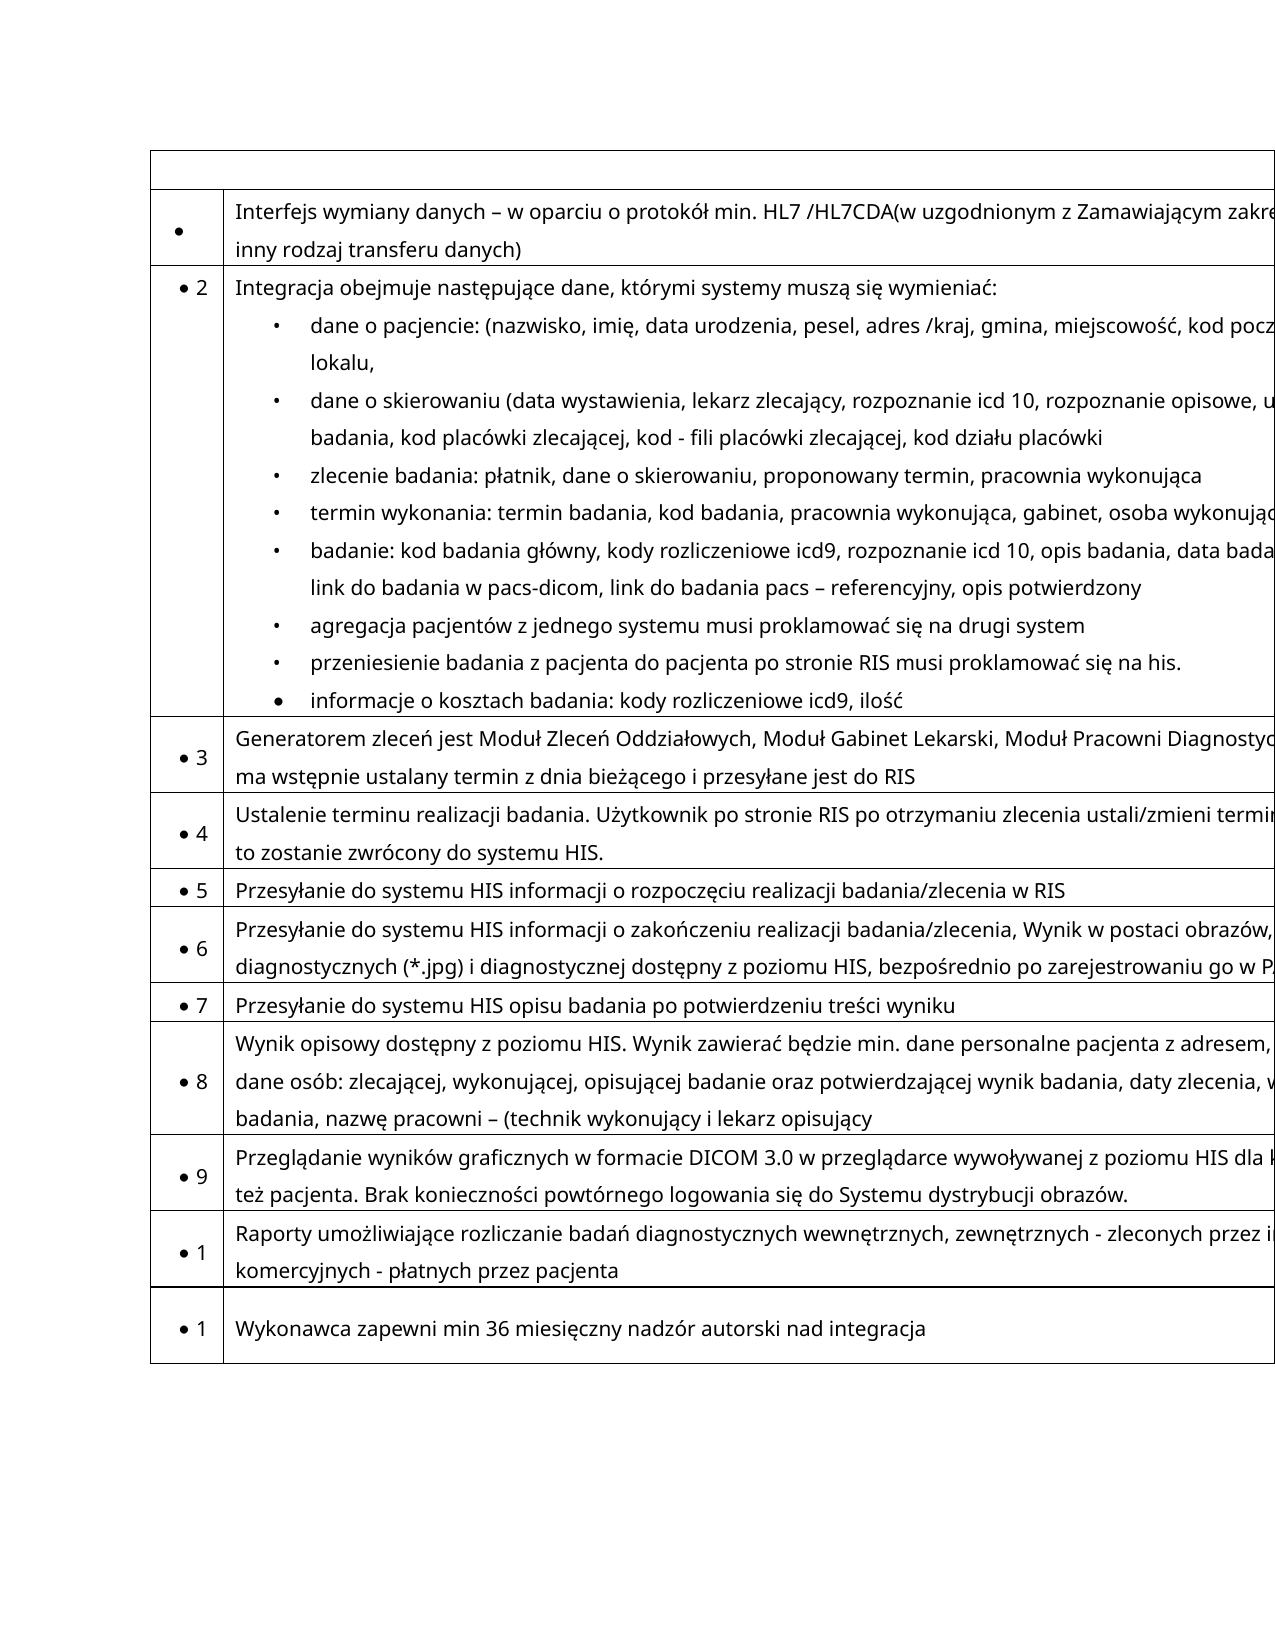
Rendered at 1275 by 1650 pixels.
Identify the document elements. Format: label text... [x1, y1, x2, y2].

table_cell 5 [151, 869, 223, 906]
table_cell 1 [151, 1288, 223, 1362]
table_cell 7 [151, 983, 223, 1021]
table_cell Wykonawca zapewni min 36 miesięczny nadzór autorski nad integracja [224, 1288, 1274, 1362]
table_cell Przesyłanie do systemu HIS informacji o zakończeniu realizacji badania/zlecenia, Wynik w postaci obrazów, o jakości nie diagnostycznych (*.jpg) i diagnostycznej dostępny z poziomu HIS, bezpośrednio po zarejestrowaniu go w PACS/RIS [224, 907, 1274, 982]
table_cell Przeglądanie wyników graficznych w formacie DICOM 3.0 w przeglądarce wywoływanej z poziomu HIS dla konkretnego badania czy też pacjenta. Brak konieczności powtórnego logowania się do Systemu dystrybucji obrazów. [224, 1135, 1274, 1210]
table_cell Ustalenie terminu realizacji badania. Użytkownik po stronie RIS po otrzymaniu zlecenia ustali/zmieni termin wstępny badania, który to zostanie zwrócony do systemu HIS. [224, 793, 1274, 868]
table_cell 9 [151, 1135, 223, 1210]
table_cell [151, 190, 223, 264]
table_cell 8 [151, 1022, 223, 1134]
table_cell [151, 151, 1274, 188]
table_cell Integracja obejmuje następujące dane, którymi systemy muszą się wymieniać: dane o pacjencie: (nazwisko, imię, data urodzenia, pesel, adres /kraj, gmina, miejscowość, kod pocztowy, ulica, nr domu, nr lokalu, dane o skierowaniu (data wystawienia, lekarz zlecający, rozpoznanie icd 10, rozpoznanie opisowe, uwagi - kierującego, kod badania, kod placówki zlecającej, kod - fili placówki zlecającej, kod działu placówki zlecenie badania: płatnik, dane o skierowaniu, proponowany termin, pracownia wykonująca termin wykonania: termin badania, kod badania, pracownia wykonująca, gabinet, osoba wykonująca badanie: kod badania główny, kody rozliczeniowe icd9, rozpoznanie icd 10, opis badania, data badania, data opisu, opisujący, link do badania w pacs-dicom, link do badania pacs – referencyjny, opis potwierdzony agregacja pacjentów z jednego systemu musi proklamować się na drugi system przeniesienie badania z pacjenta do pacjenta po stronie RIS musi proklamować się na his. informacje o kosztach badania: kody rozliczeniowe icd9, ilość [224, 266, 1274, 716]
table_cell 2 [151, 266, 223, 716]
table_cell 3 [151, 717, 223, 792]
table_cell Wynik opisowy dostępny z poziomu HIS. Wynik zawierać będzie min. dane personalne pacjenta z adresem, dane procedury ICD9, dane osób: zlecającej, wykonującej, opisującej badanie oraz potwierdzającej wynik badania, daty zlecenia, wykonania i opisu badania, nazwę pracowni – (technik wykonujący i lekarz opisujący [224, 1022, 1274, 1134]
table_cell 4 [151, 793, 223, 868]
table_cell Przesyłanie do systemu HIS informacji o rozpoczęciu realizacji badania/zlecenia w RIS [224, 869, 1274, 906]
table_cell Raporty umożliwiające rozliczanie badań diagnostycznych wewnętrznych, zewnętrznych - zleconych przez inne jednostki, komercyjnych - płatnych przez pacjenta [224, 1211, 1274, 1286]
table_cell Generatorem zleceń jest Moduł Zleceń Oddziałowych, Moduł Gabinet Lekarski, Moduł Pracowni Diagnostycznych HIS. Każde zlecenie ma wstępnie ustalany termin z dnia bieżącego i przesyłane jest do RIS [224, 717, 1274, 792]
table_cell 6 [151, 907, 223, 982]
table_cell 1 [151, 1211, 223, 1286]
table_cell Przesyłanie do systemu HIS opisu badania po potwierdzeniu treści wyniku [224, 983, 1274, 1021]
table_cell Interfejs wymiany danych – w oparciu o protokół min. HL7 /HL7CDA(w uzgodnionym z Zamawiającym zakresie dopuszczalny jest inny rodzaj transferu danych) [224, 190, 1274, 264]
